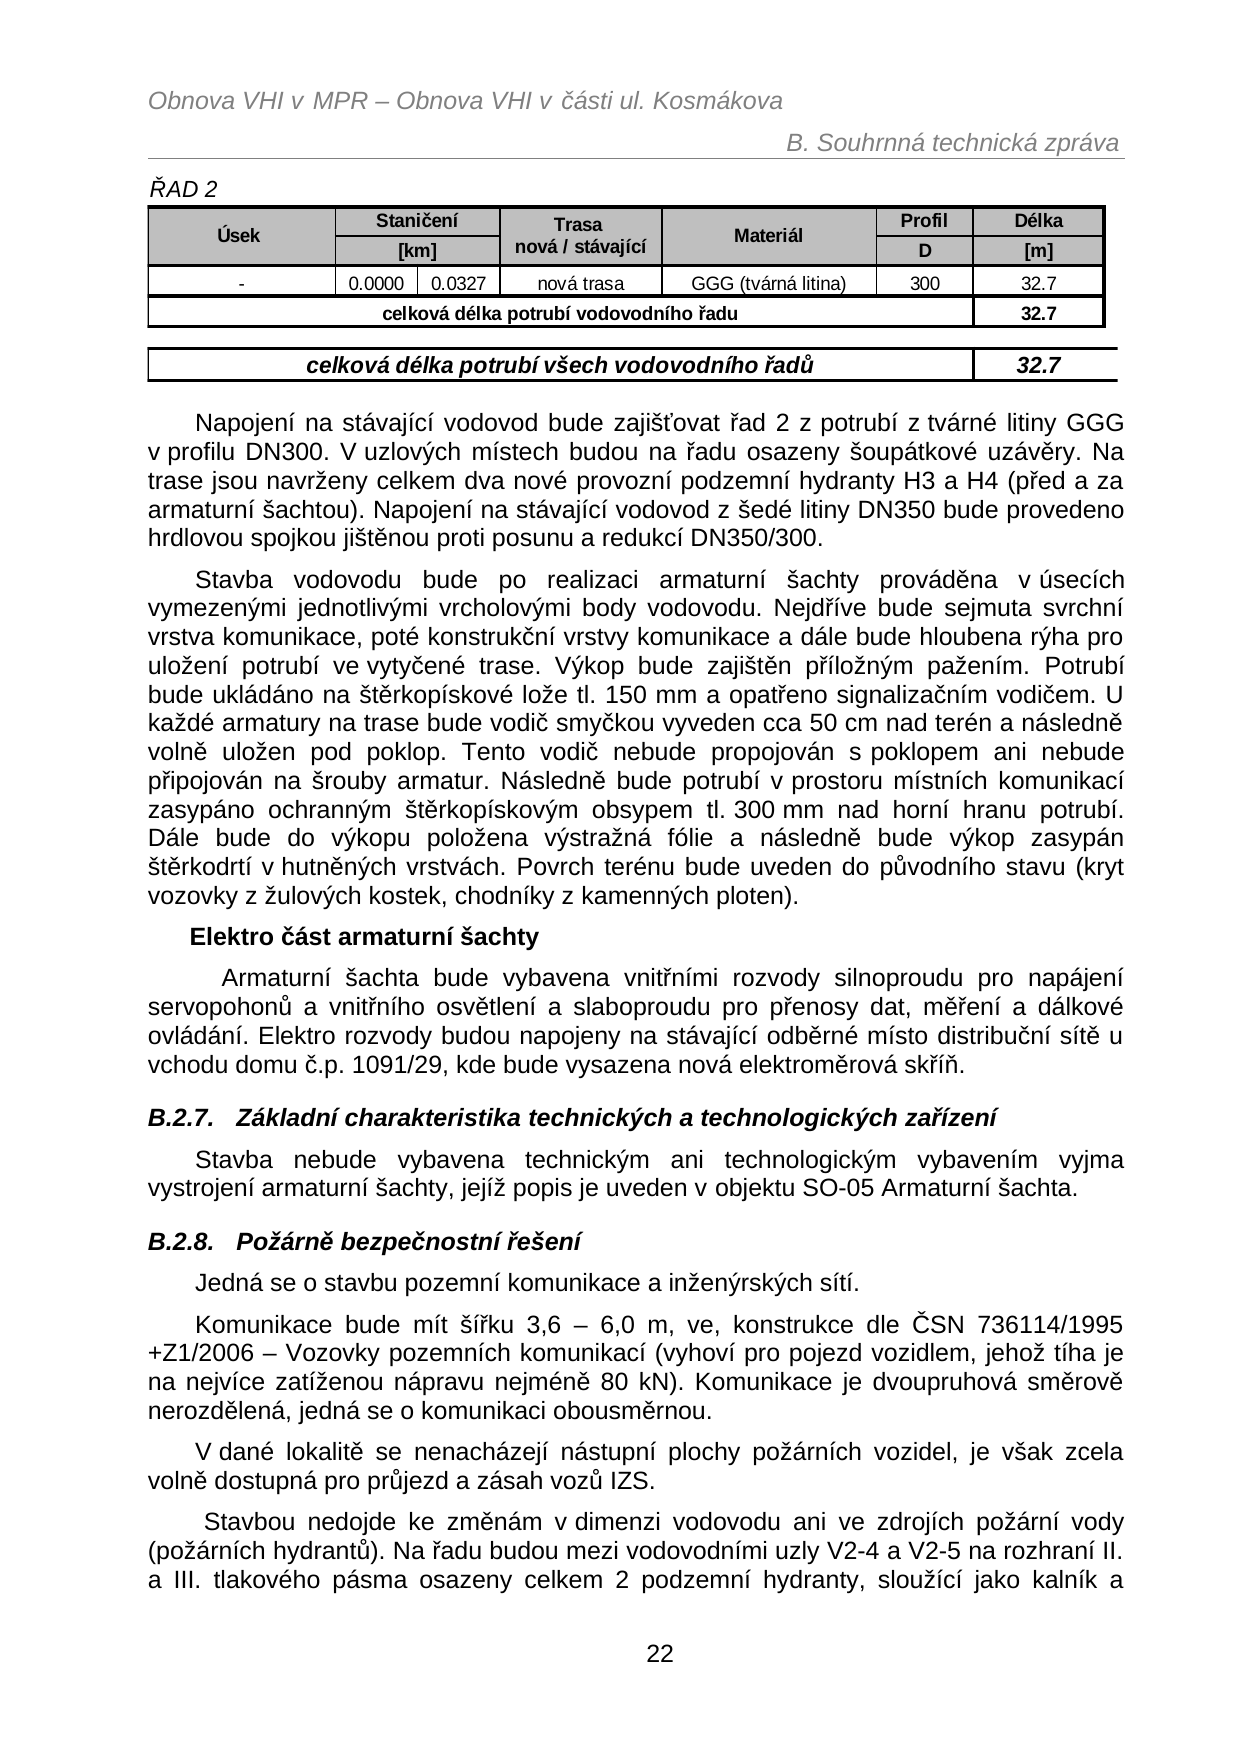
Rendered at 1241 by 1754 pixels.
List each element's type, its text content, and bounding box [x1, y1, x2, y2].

text Elektro část armaturní šachty [148, 922, 1125, 951]
subtitle Základní charakteristika technických a technologických zařízení [148, 1103, 1125, 1132]
text Komunikace bude mít šířku 3,6 – 6,0 m, ve, konstrukce dle ČSN 736114/1995 +Z1/2006 – Vozovky pozemních komunikací (vyhoví pro pojezd vozidlem, jehož tíha je na nejvíce zatíženou nápravu nejméně 80 kN). Komunikace je dvoupruhová směrově nerozdělená, jedná se o komunikaci obousměrnou. [148, 1310, 1125, 1425]
text Napojení na stávající vodovod bude zajišťovat řad 2 z potrubí z tvárné litiny GGG v profilu DN300. V uzlových místech budou na řadu osazeny šoupátkové uzávěry. Na trase jsou navrženy celkem dva nové provozní podzemní hydranty H3 a H4 (před a za armaturní šachtou). Napojení na stávající vodovod z šedé litiny DN350 bude provedeno hrdlovou spojkou jištěnou proti posunu a redukcí DN350/300. [148, 408, 1125, 552]
subtitle Požárně bezpečnostní řešení [148, 1227, 1125, 1256]
text Stavba vodovodu bude po realizaci armaturní šachty prováděna v úsecích vymezenými jednotlivými vrcholovými body vodovodu. Nejdříve bude sejmuta svrchní vrstva komunikace, poté konstrukční vrstvy komunikace a dále bude hloubena rýha pro uložení potrubí ve vytyčené trase. Výkop bude zajištěn příložným pažením. Potrubí bude ukládáno na štěrkopískové lože tl. 150 mm a opatřeno signalizačním vodičem. U každé armatury na trase bude vodič smyčkou vyveden cca 50 cm nad terén a následně volně uložen pod poklop. Tento vodič nebude propojován s poklopem ani nebude připojován na šrouby armatur. Následně bude potrubí v prostoru místních komunikací zasypáno ochranným štěrkopískovým obsypem tl. 300 mm nad horní hranu potrubí. Dále bude do výkopu položena výstražná fólie a následně bude výkop zasypán štěrkodrtí v hutněných vrstvách. Povrch terénu bude uveden do původního stavu (kryt vozovky z žulových kostek, chodníky z kamenných ploten). [148, 565, 1125, 910]
text V dané lokalitě se nenacházejí nástupní plochy požárních vozidel, je však zcela volně dostupná pro průjezd a zásah vozů IZS. [148, 1437, 1125, 1495]
text Stavba nebude vybavena technickým ani technologickým vybavením vyjma vystrojení armaturní šachty, jejíž popis je uveden v objektu SO-05 Armaturní šachta. [148, 1145, 1125, 1202]
text Armaturní šachta bude vybavena vnitřními rozvody silnoproudu pro napájení servopohonů a vnitřního osvětlení a slaboproudu pro přenosy dat, měření a dálkové ovládání. Elektro rozvody budou napojeny na stávající odběrné místo distribuční sítě u vchodu domu č.p. 1091/29, kde bude vysazena nová elektroměrová skříň. [148, 963, 1125, 1078]
text Jedná se o stavbu pozemní komunikace a inženýrských sítí. [148, 1268, 1125, 1297]
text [148, 1507, 1125, 1593]
